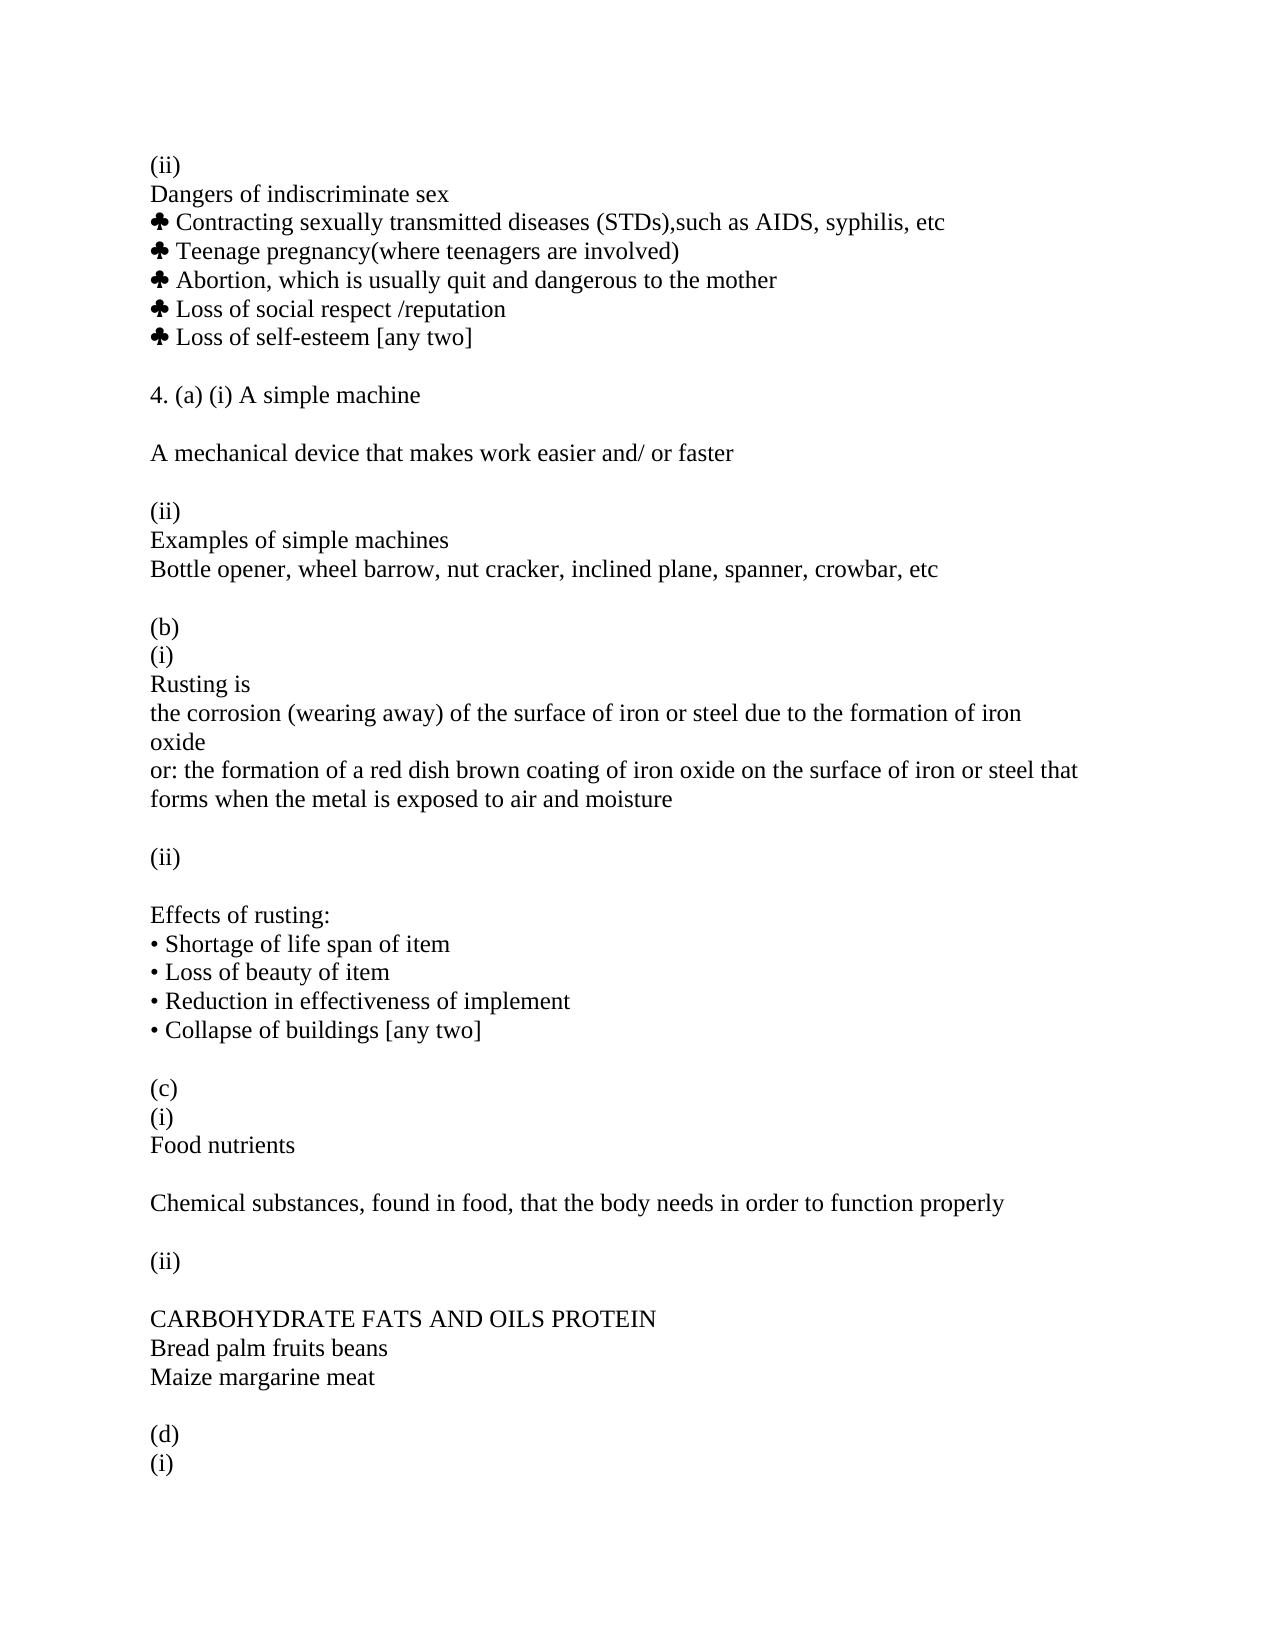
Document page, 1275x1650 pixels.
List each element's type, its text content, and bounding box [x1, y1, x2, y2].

text CARBOHYDRATE FATS AND OILS PROTEIN Bread palm fruits beans Maize margarine meat [150, 1304, 1125, 1390]
text A mechanical device that makes work easier and/ or faster [150, 438, 1125, 467]
text (b) (i) Rusting is the corrosion (wearing away) of the surface of iron or steel due to the formation of iron oxide or: the formation of a red dish brown coating of iron oxide on the surface of iron or steel that forms when the metal is exposed to air and moisture [150, 612, 1125, 813]
text (ii) [150, 842, 1125, 871]
text (ii) [150, 1246, 1125, 1275]
text Chemical substances, found in food, that the body needs in order to function properly [150, 1188, 1125, 1217]
text (ii) Examples of simple machines Bottle opener, wheel barrow, nut cracker, inclined plane, spanner, crowbar, etc [150, 496, 1125, 582]
text 4. (a) (i) A simple machine [150, 380, 1125, 409]
text Effects of rusting: • Shortage of life span of item • Loss of beauty of item • Reduction in effectiveness of implement • Collapse of buildings [any two] [150, 900, 1125, 1044]
text (c) (i) Food nutrients [150, 1073, 1125, 1159]
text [150, 1419, 1125, 1477]
text (ii) Dangers of indiscriminate sex Contracting sexually transmitted diseases (STDs),such as AIDS, syphilis, etc Teenage pregnancy(where teenagers are involved) Abortion, which is usually quit and dangerous to the mother Loss of social respect /reputation Loss of self-esteem [any two] [150, 150, 1125, 351]
